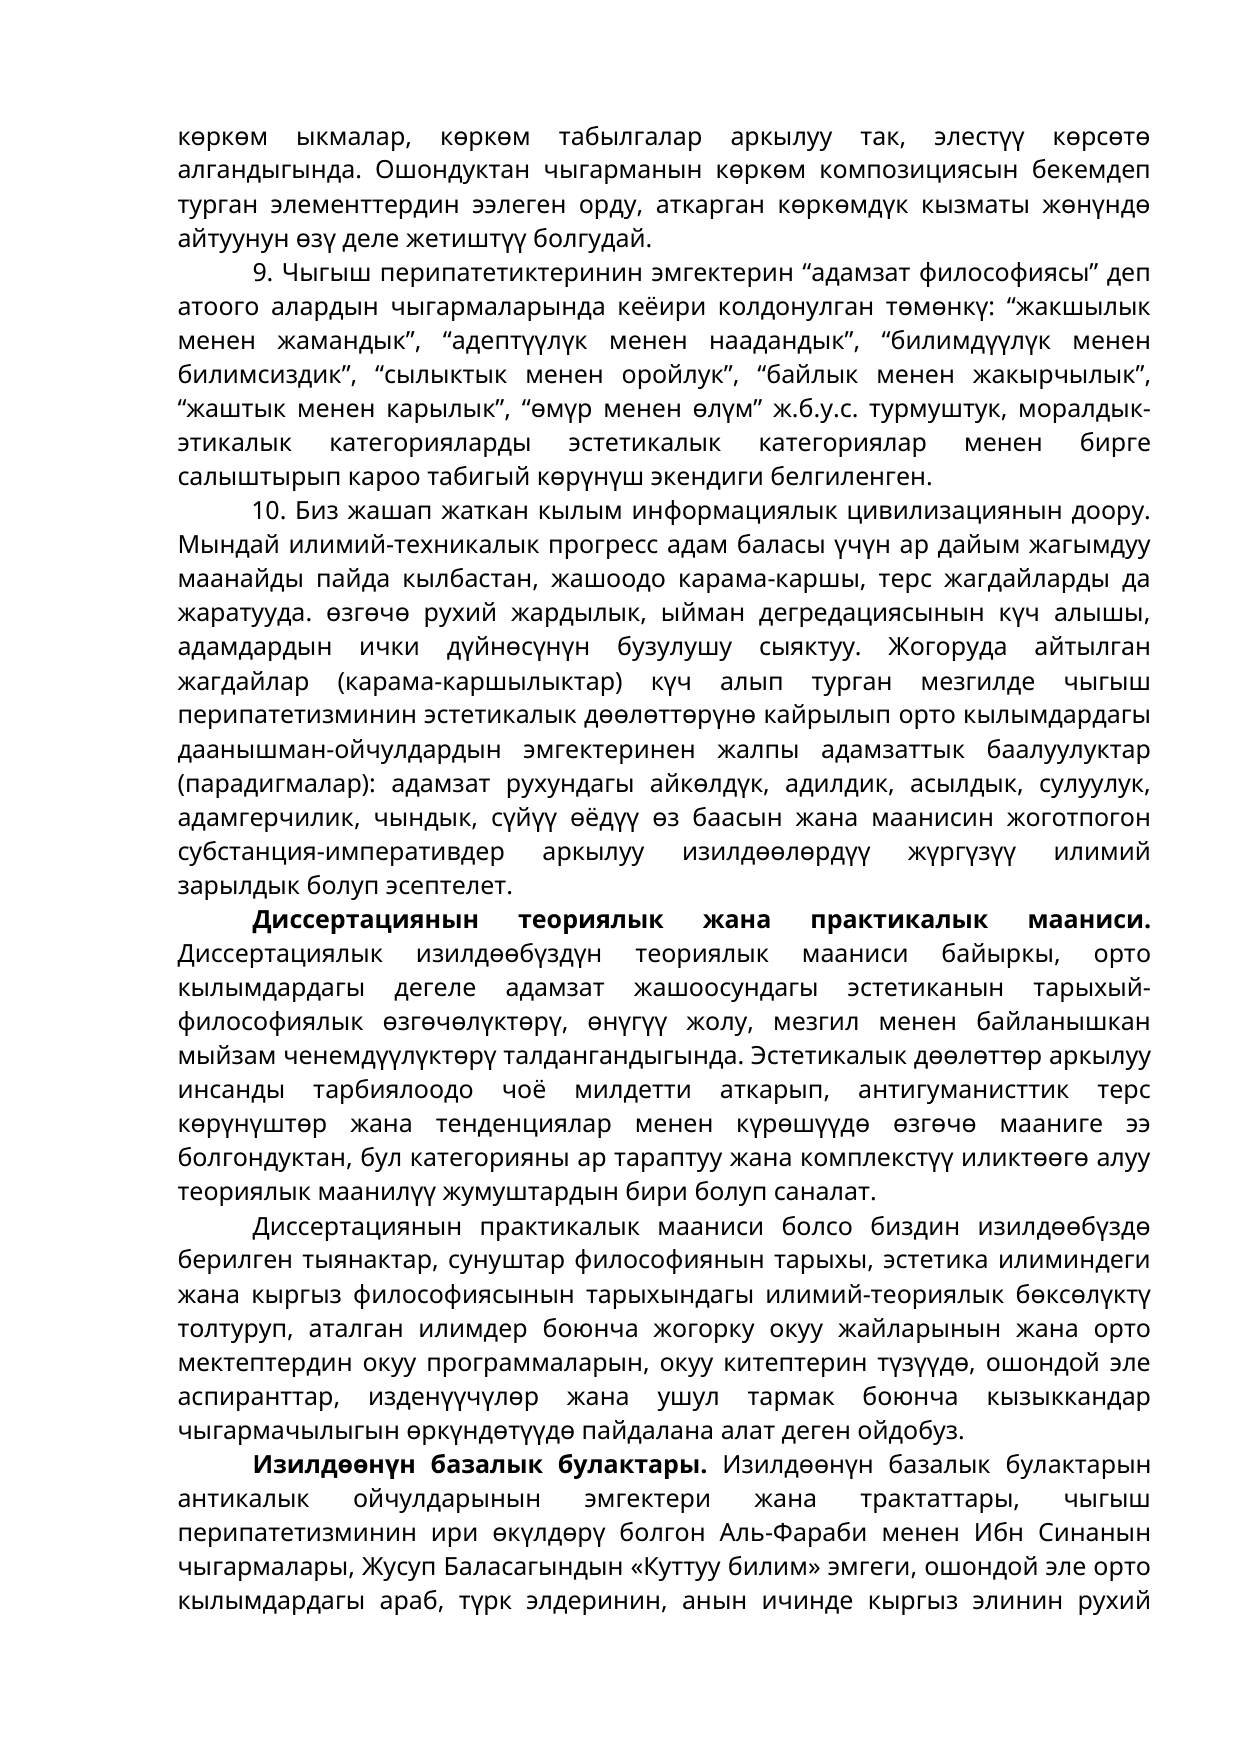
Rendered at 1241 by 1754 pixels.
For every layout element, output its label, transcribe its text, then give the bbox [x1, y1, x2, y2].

text 10. Биз жашап жаткан кылым информациялык цивилизациянын доору. Мындай илимий-техникалык прогресс адам баласы үчүн ар дайым жагымдуу маанайды пайда кылбастан, жашоодо карама-каршы, терс жагдайларды да жаратууда. ѳзгѳчѳ рухий жардылык, ыйман дегредациясынын күч алышы, адамдардын ички дүйнѳсүнүн бузулушу сыяктуу. Жогоруда айтылган жагдайлар (карама-каршылыктар) күч алып турган мезгилде чыгыш перипатетизминин эстетикалык дѳѳлѳттѳрүнѳ кайрылып орто кылымдардагы даанышман-ойчулдардын эмгектеринен жалпы адамзаттык баалуулуктар (парадигмалар): адамзат рухундагы айкѳлдүк, адилдик, асылдык, сулуулук, адамгерчилик, чындык, сүйүү ѳёдүү ѳз баасын жана маанисин жоготпогон субстанция-императивдер аркылуу изилдѳѳлѳрдүү жүргүзүү илимий зарылдык болуп эсептелет. [177, 493, 1152, 902]
text Диссертациянын теориялык жана практикалык мааниси. Диссертациялык изилдѳѳбүздүн теориялык мааниси байыркы, орто кылымдардагы дегеле адамзат жашоосундагы эстетиканын тарыхый-философиялык ѳзгѳчѳлүктѳрү, ѳнүгүү жолу, мезгил менен байланышкан мыйзам ченемдүүлүктѳрү талдангандыгында. Эстетикалык дѳѳлѳттѳр аркылуу инсанды тарбиялоодо чоё милдетти аткарып, антигуманисттик терс кѳрүнүштѳр жана тенденциялар менен күрѳшүүдѳ ѳзгѳчѳ мааниге ээ болгондуктан, бул категорияны ар тараптуу жана комплекстүү иликтѳѳгѳ алуу теориялык маанилүү жумуштардын бири болуп саналат. [177, 902, 1152, 1208]
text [177, 1447, 1152, 1617]
text Диссертациянын практикалык мааниси болсо биздин изилдѳѳбүздѳ берилген тыянактар, сунуштар философиянын тарыхы, эстетика илиминдеги жана кыргыз философиясынын тарыхындагы илимий-теориялык бѳксѳлүктү толтуруп, аталган илимдер боюнча жогорку окуу жайларынын жана орто мектептердин окуу программаларын, окуу китептерин түзүүдѳ, ошондой эле аспиранттар, изденүүчүлѳр жана ушул тармак боюнча кызыккандар чыгармачылыгын ѳркүндѳтүүдѳ пайдалана алат деген ойдобуз. [177, 1208, 1152, 1447]
text 9. Чыгыш перипатетиктеринин эмгектерин “адамзат философиясы” деп атоого алардын чыгармаларында кеёири колдонулган тѳмѳнкү: “жакшылык менен жамандык”, “адептүүлүк менен наадандык”, “билимдүүлүк менен билимсиздик”, “сылыктык менен оройлук”, “байлык менен жакырчылык”, “жаштык менен карылык”, “ѳмүр менен ѳлүм” ж.б.у.с. турмуштук, моралдык-этикалык категорияларды эстетикалык категориялар менен бирге салыштырып кароо табигый кѳрүнүш экендиги белгиленген. [177, 254, 1152, 493]
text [177, 118, 1152, 254]
